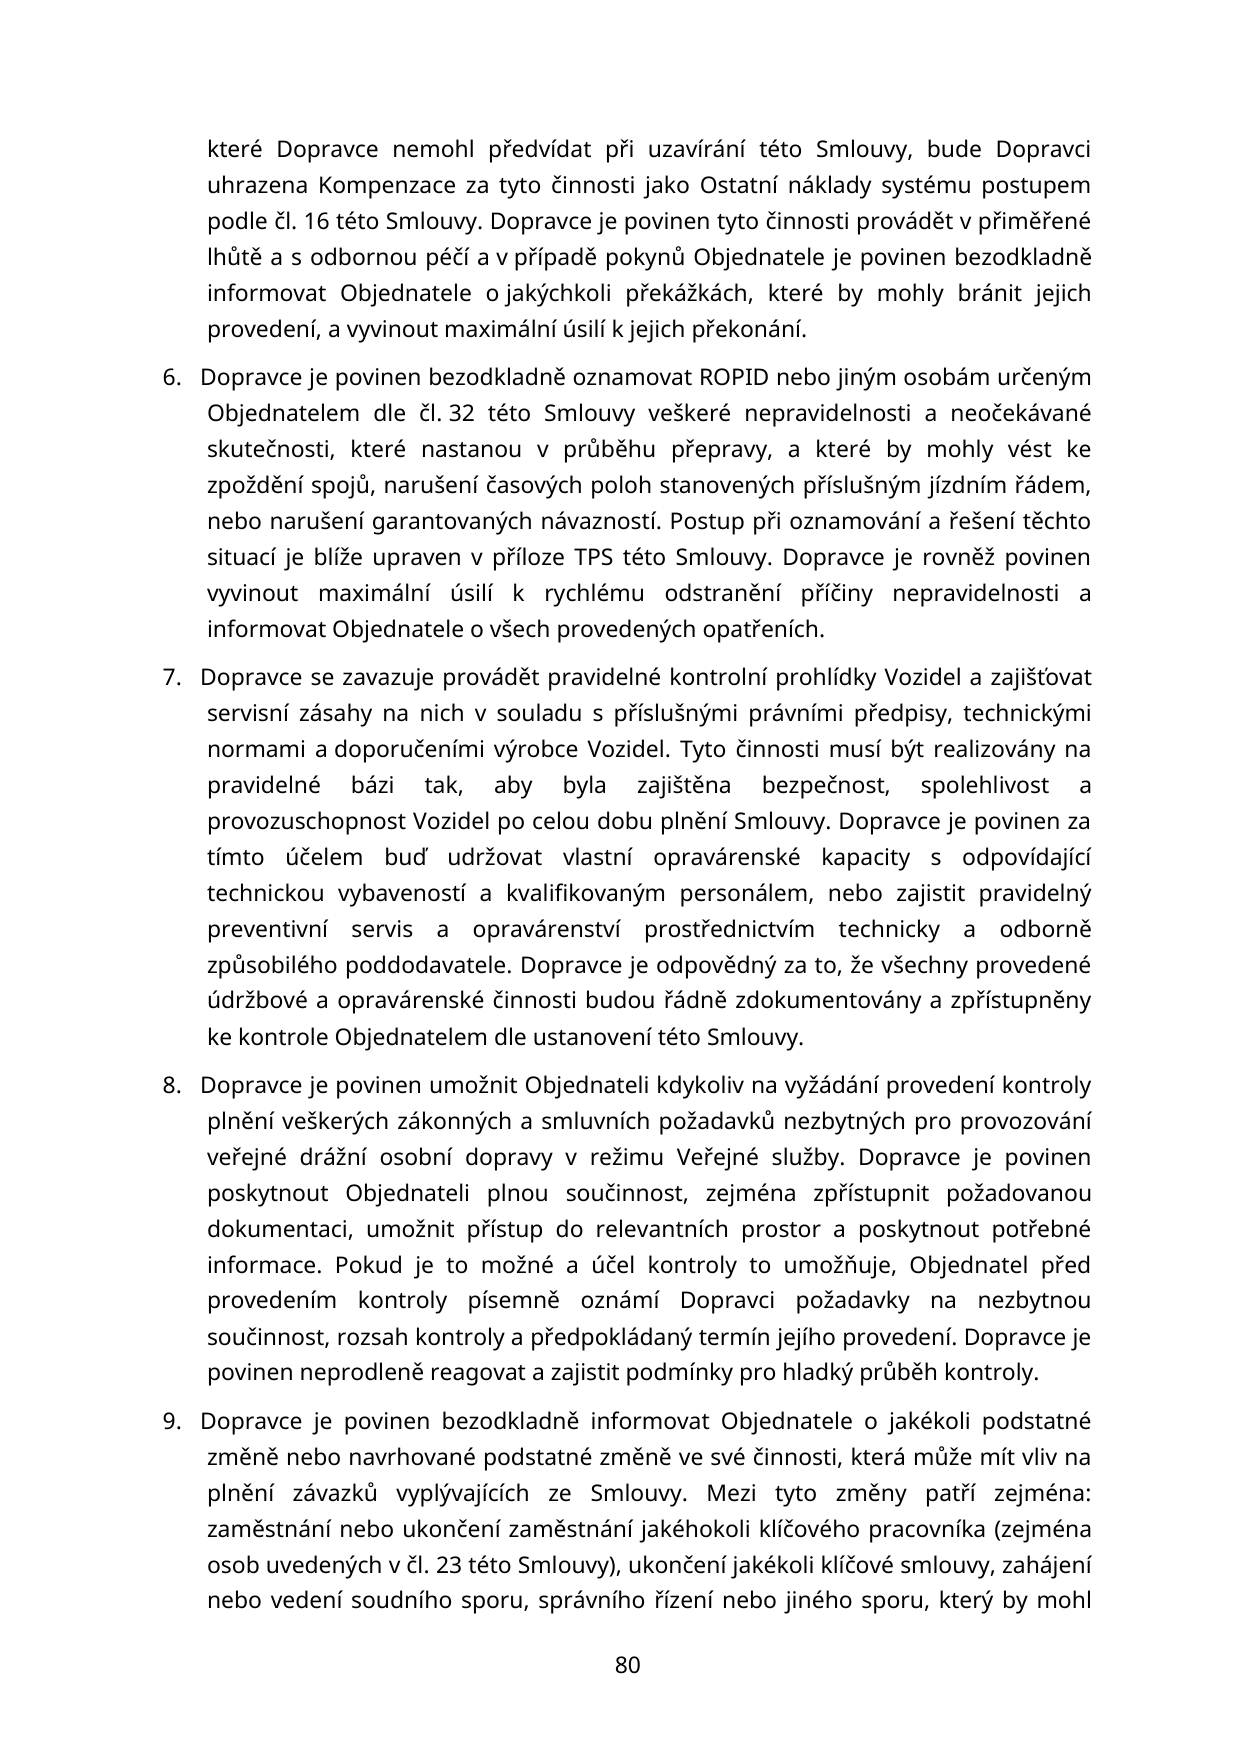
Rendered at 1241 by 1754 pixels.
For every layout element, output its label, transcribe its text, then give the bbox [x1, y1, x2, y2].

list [162, 1405, 1093, 1616]
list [162, 133, 1093, 344]
list Dopravce je povinen umožnit Objednateli kdykoliv na vyžádání provedení kontroly plnění veškerých zákonných a smluvních požadavků nezbytných pro provozování veřejné drážní osobní dopravy v režimu Veřejné služby. Dopravce je povinen poskytnout Objednateli plnou součinnost, zejména zpřístupnit požadovanou dokumentaci, umožnit přístup do relevantních prostor a poskytnout potřebné informace. Pokud je to možné a účel kontroly to umožňuje, Objednatel před provedením kontroly písemně oznámí Dopravci požadavky na nezbytnou součinnost, rozsah kontroly a předpokládaný termín jejího provedení. Dopravce je povinen neprodleně reagovat a zajistit podmínky pro hladký průběh kontroly. [162, 1069, 1093, 1388]
list Dopravce se zavazuje provádět pravidelné kontrolní prohlídky Vozidel a zajišťovat servisní zásahy na nich v souladu s příslušnými právními předpisy, technickými normami a doporučeními výrobce Vozidel. Tyto činnosti musí být realizovány na pravidelné bázi tak, aby byla zajištěna bezpečnost, spolehlivost a provozuschopnost Vozidel po celou dobu plnění Smlouvy. Dopravce je povinen za tímto účelem buď udržovat vlastní opravárenské kapacity s odpovídající technickou vybaveností a kvalifikovaným personálem, nebo zajistit pravidelný preventivní servis a opravárenství prostřednictvím technicky a odborně způsobilého poddodavatele. Dopravce je odpovědný za to, že všechny provedené údržbové a opravárenské činnosti budou řádně zdokumentovány a zpřístupněny ke kontrole Objednatelem dle ustanovení této Smlouvy. [162, 661, 1093, 1052]
list Dopravce je povinen bezodkladně oznamovat ROPID nebo jiným osobám určeným Objednatelem dle čl. 32 této Smlouvy veškeré nepravidelnosti a neočekávané skutečnosti, které nastanou v průběhu přepravy, a které by mohly vést ke zpoždění spojů, narušení časových poloh stanovených příslušným jízdním řádem, nebo narušení garantovaných návazností. Postup při oznamování a řešení těchto situací je blíže upraven v příloze TPS této Smlouvy. Dopravce je rovněž povinen vyvinout maximální úsilí k rychlému odstranění příčiny nepravidelnosti a informovat Objednatele o všech provedených opatřeních. [162, 361, 1093, 644]
